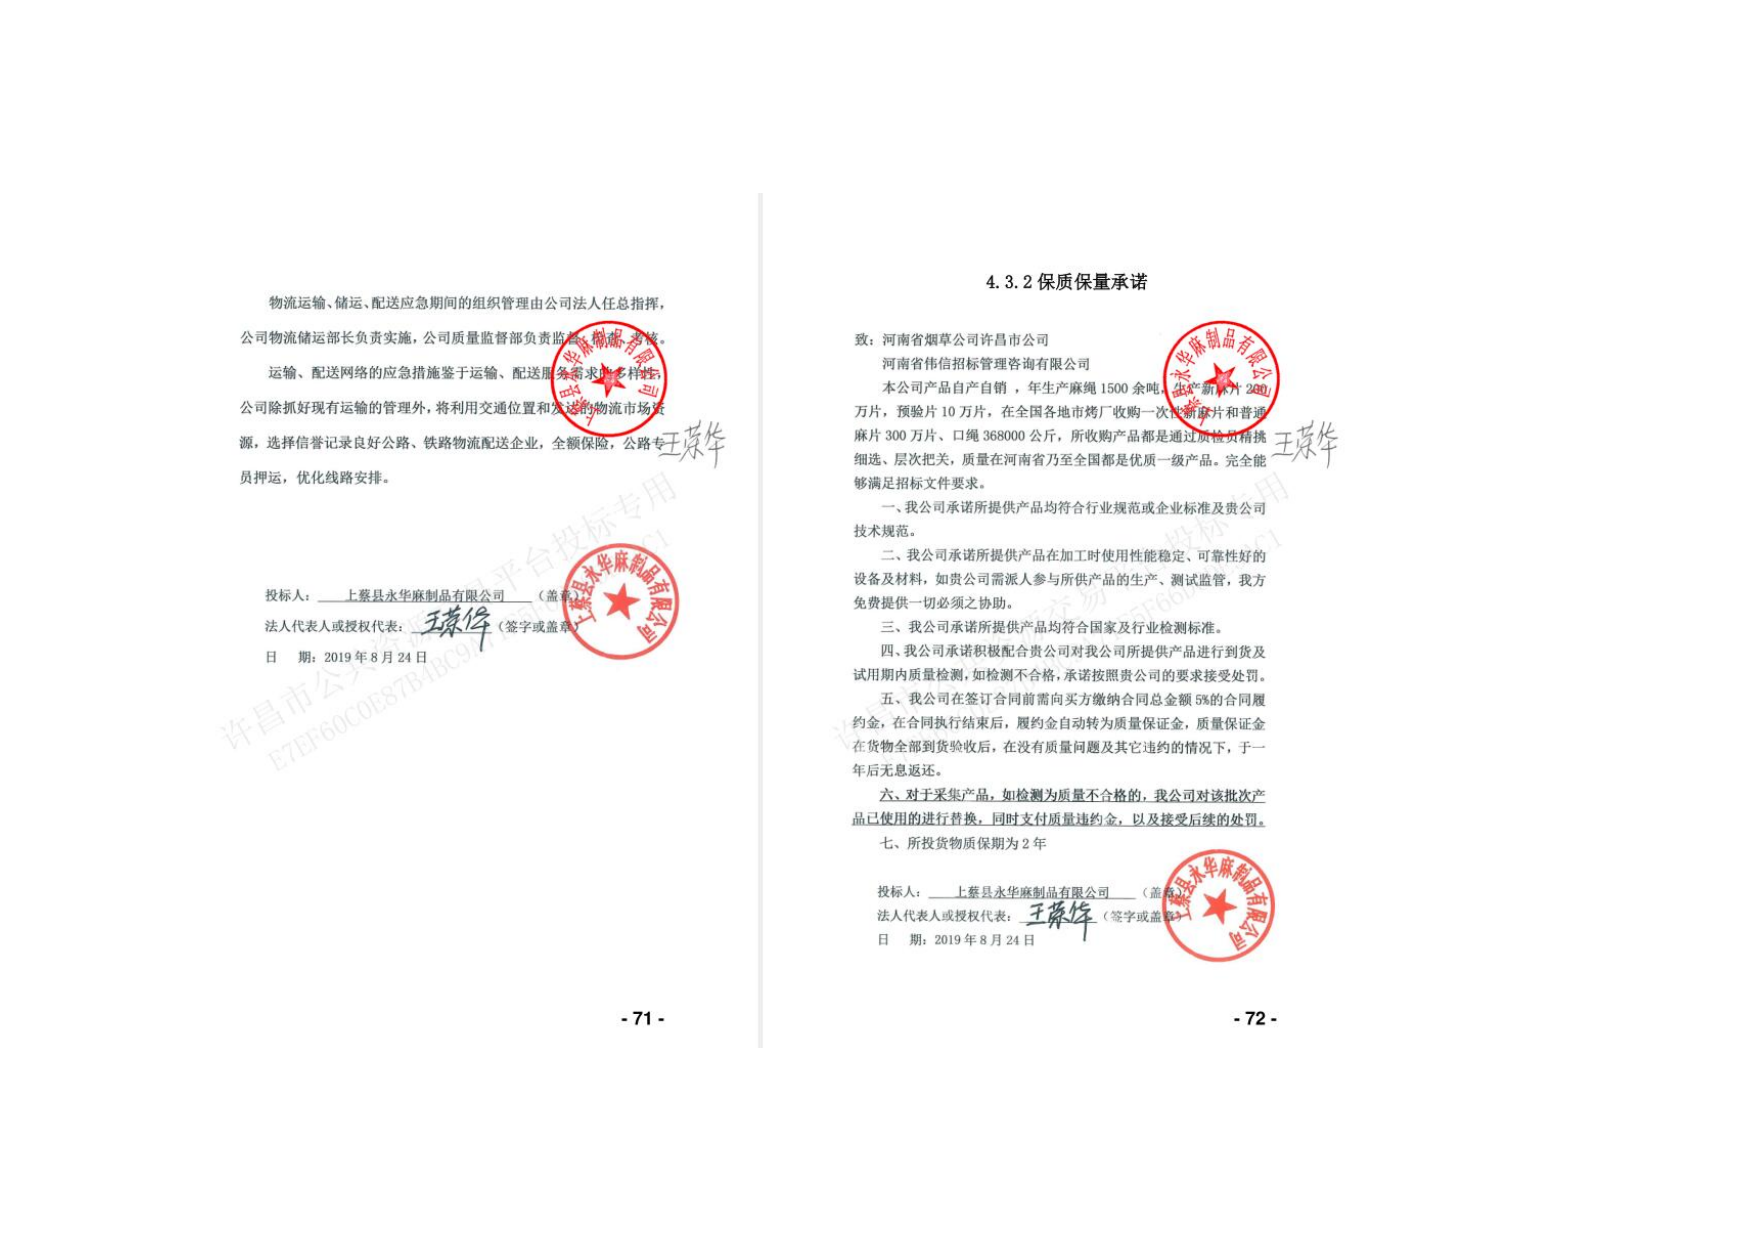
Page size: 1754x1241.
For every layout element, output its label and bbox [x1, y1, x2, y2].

picture [150, 193, 1370, 1048]
